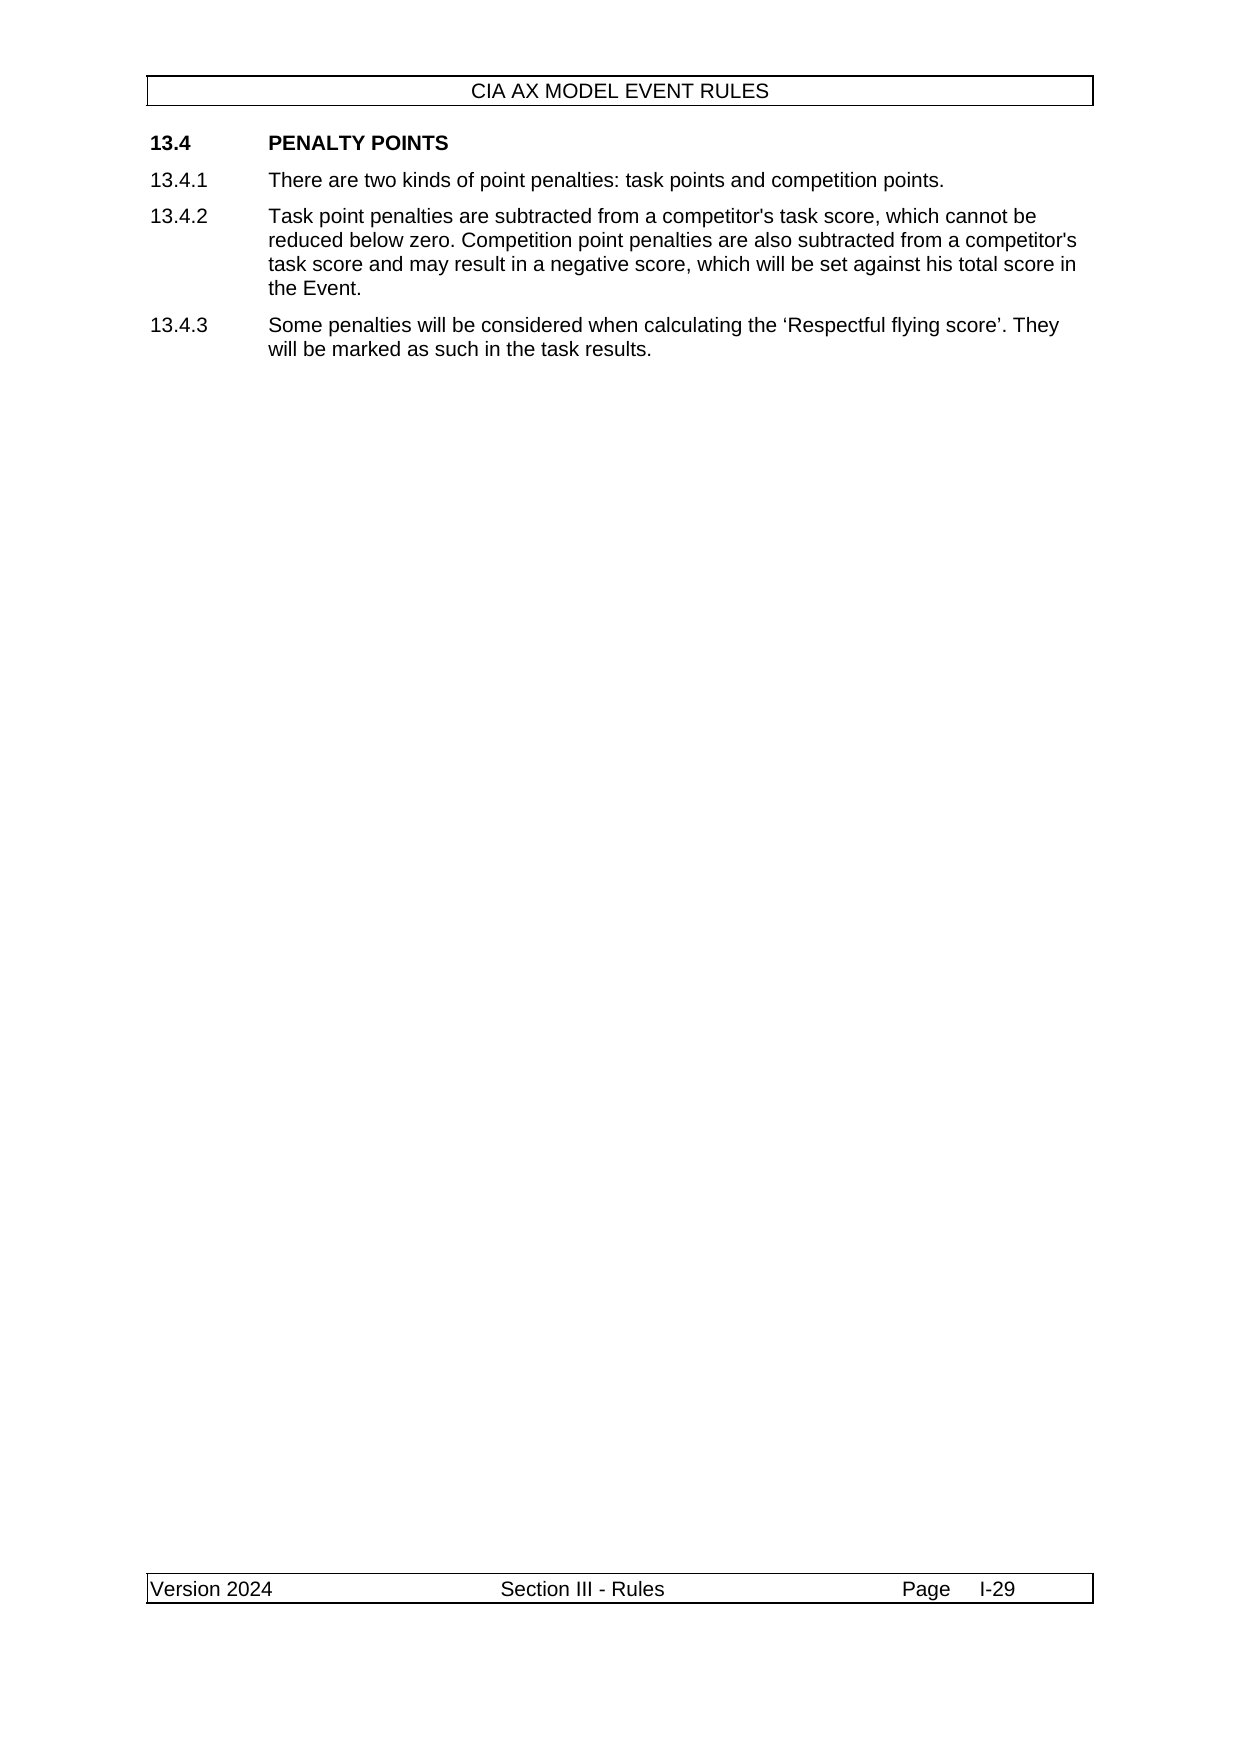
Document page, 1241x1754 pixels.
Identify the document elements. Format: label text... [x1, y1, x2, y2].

subtitle 13.4 PENALTY POINTS [150, 131, 1090, 155]
text 13.4.1 There are two kinds of point penalties: task points and competition points. [150, 168, 1090, 192]
text 13.4.2 Task point penalties are subtracted from a competitor's task score, which cannot be reduced below zero. Competition point penalties are also subtracted from a competitor's task score and may result in a negative score, which will be set against his total score in the Event. [150, 204, 1090, 300]
text 13.4.3 Some penalties will be considered when calculating the ‘Respectful flying score’. They will be marked as such in the task results. [150, 312, 1090, 360]
